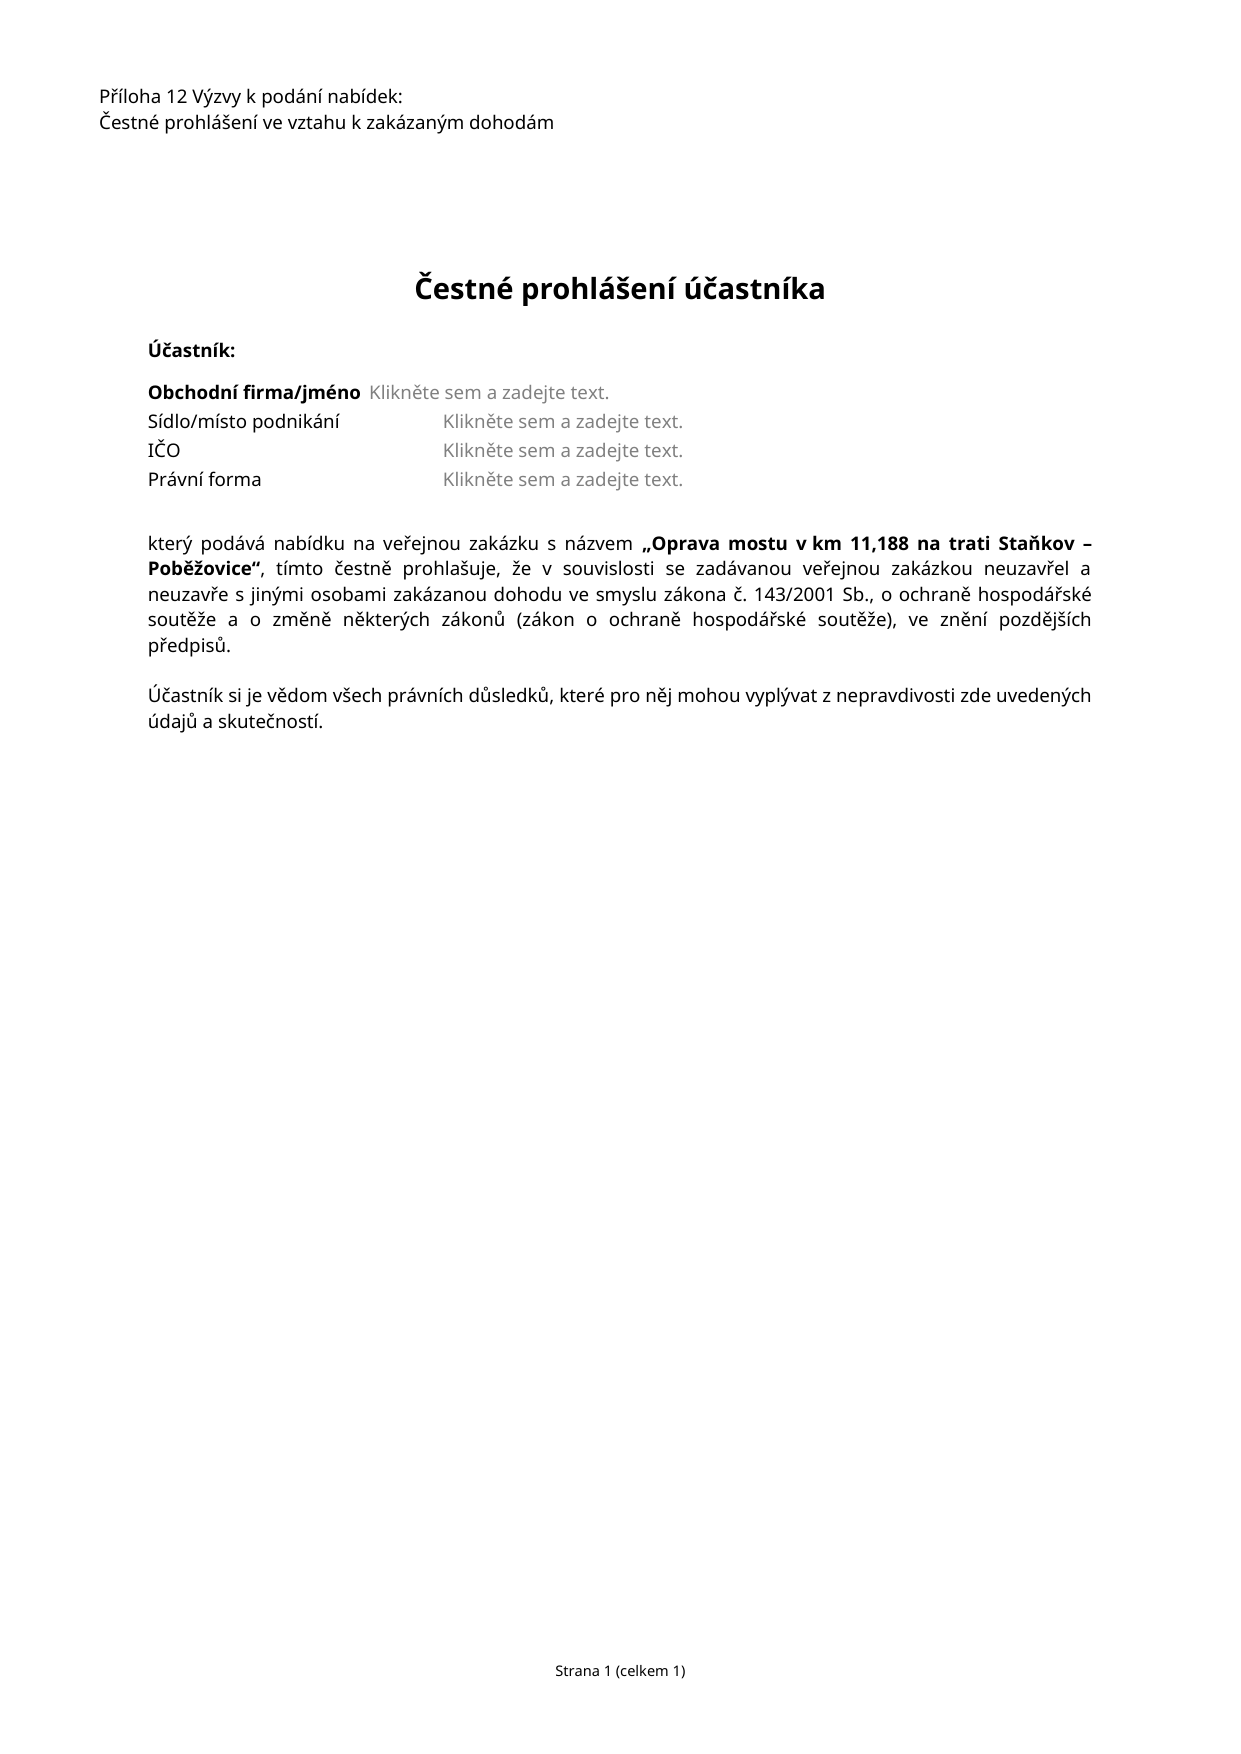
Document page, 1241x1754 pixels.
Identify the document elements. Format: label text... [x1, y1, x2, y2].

title Čestné prohlášení účastníka [148, 268, 1093, 308]
text IČO [148, 434, 1093, 463]
text Sídlo/místo podnikání [148, 405, 1093, 434]
text Právní forma [148, 463, 1093, 492]
text Účastník: [148, 333, 1093, 364]
text Účastník si je vědom všech právních důsledků, které pro něj mohou vyplývat z nepravdivosti zde uvedených údajů a skutečností. [148, 683, 1093, 734]
text který podává nabídku na veřejnou zakázku s názvem „Oprava mostu v km 11,188 na trati Staňkov – Poběžovice“, tímto čestně prohlašuje, že v souvislosti se zadávanou veřejnou zakázkou neuzavřel a neuzavře s jinými osobami zakázanou dohodu ve smyslu zákona č. 143/2001 Sb., o ochraně hospodářské soutěže a o změně některých zákonů (zákon o ochraně hospodářské soutěže), ve znění pozdějších předpisů. [148, 530, 1093, 658]
text Obchodní firma/jméno [148, 376, 1093, 405]
